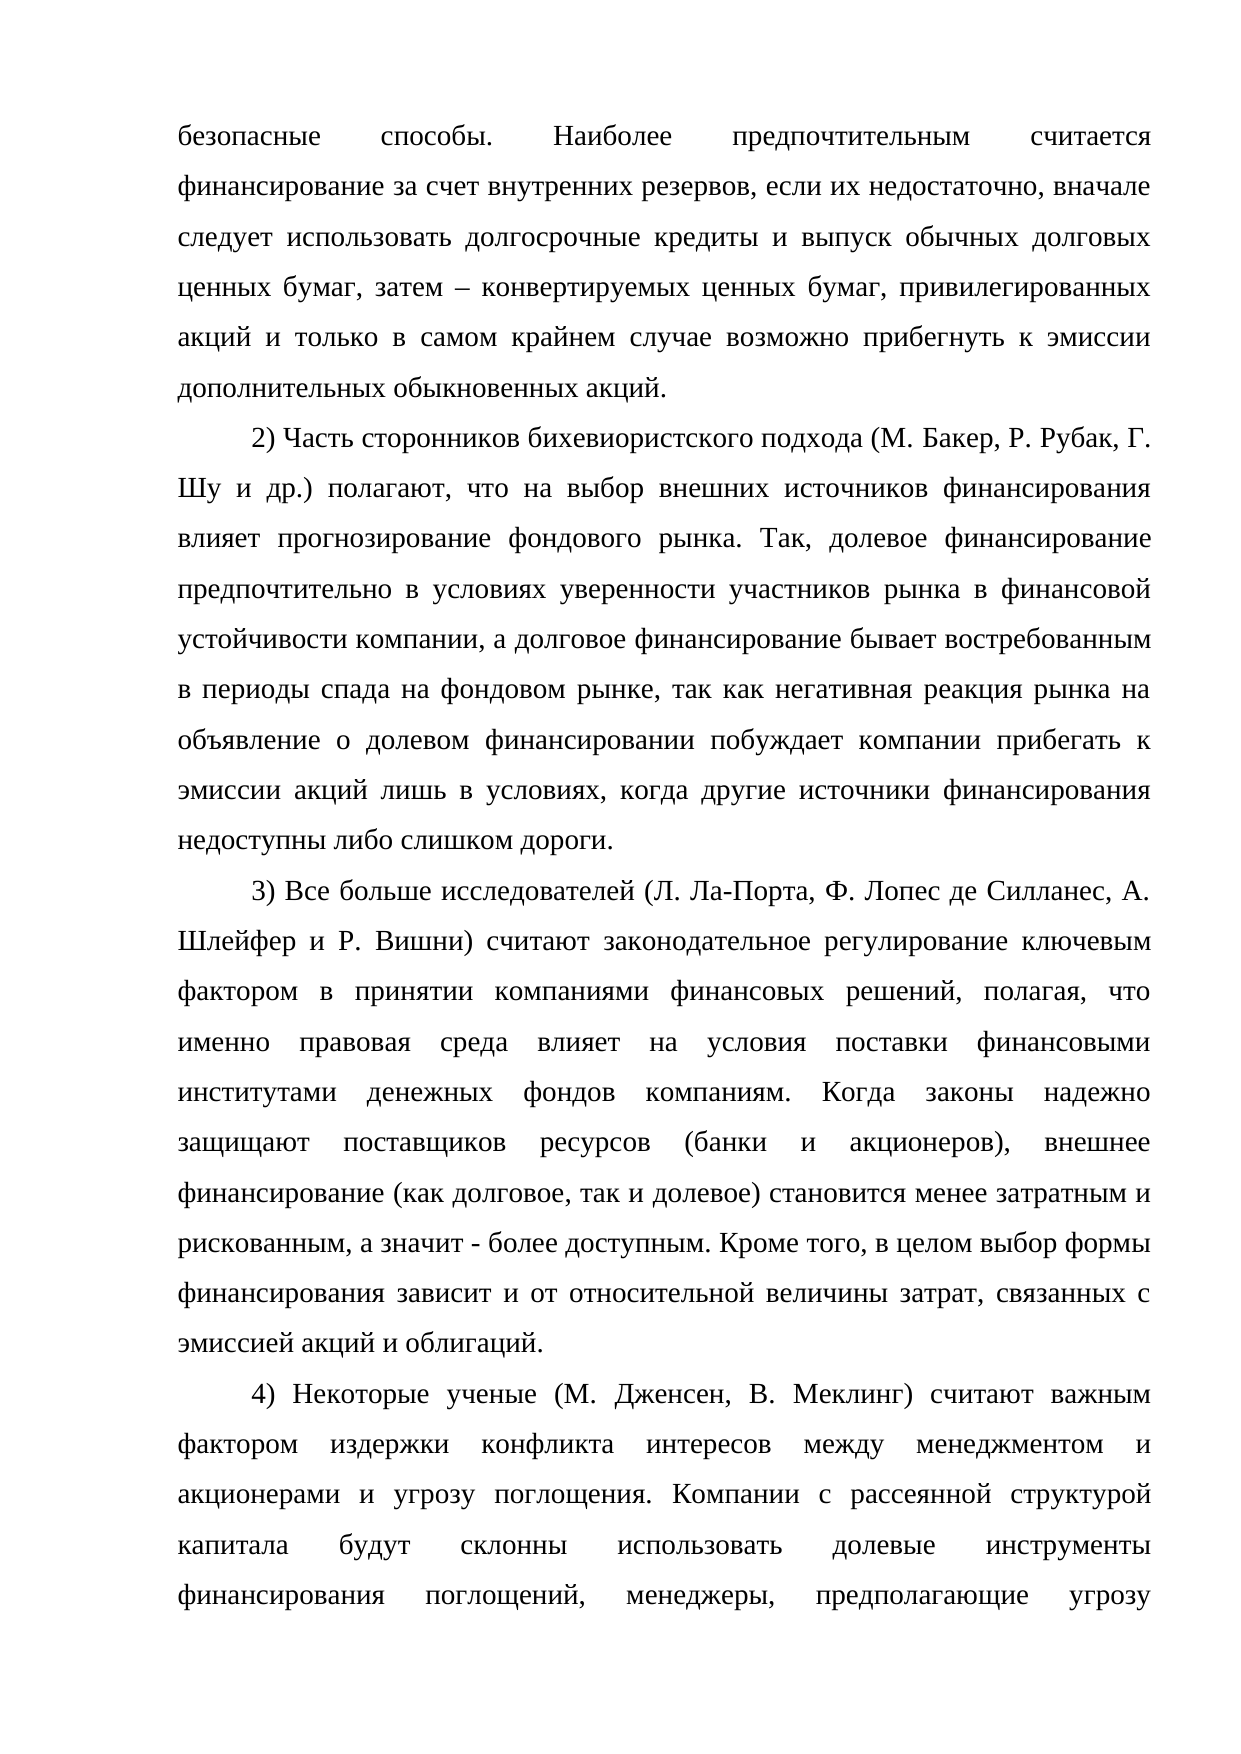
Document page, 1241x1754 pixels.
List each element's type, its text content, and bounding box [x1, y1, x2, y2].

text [177, 118, 1152, 403]
text 2) Часть сторонников бихевиористского подхода (М. Бакер, Р. Рубак, Г. Шу и др.) полагают, что на выбор внешних источников финансирования влияет прогнозирование фондового рынка. Так, долевое финансирование предпочтительно в условиях уверенности участников рынка в финансовой устойчивости компании, а долговое финансирование бывает востребованным в периоды спада на фондовом рынке, так как негативная реакция рынка на объявление о долевом финансировании побуждает компании прибегать к эмиссии акций лишь в условиях, когда другие источники финансирования недоступны либо слишком дороги. [177, 420, 1152, 856]
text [177, 1376, 1152, 1611]
text 3) Все больше исследователей (Л. Ла-Порта, Ф. Лопес де Силланес, А. Шлейфер и Р. Вишни) считают законодательное регулирование ключевым фактором в принятии компаниями финансовых решений, полагая, что именно правовая среда влияет на условия поставки финансовыми институтами денежных фондов компаниям. Когда законы надежно защищают поставщиков ресурсов (банки и акционеров), внешнее финансирование (как долговое, так и долевое) становится менее затратным и рискованным, а значит - более доступным. Кроме того, в целом выбор формы финансирования зависит и от относительной величины затрат, связанных с эмиссией акций и облигаций. [177, 873, 1152, 1359]
